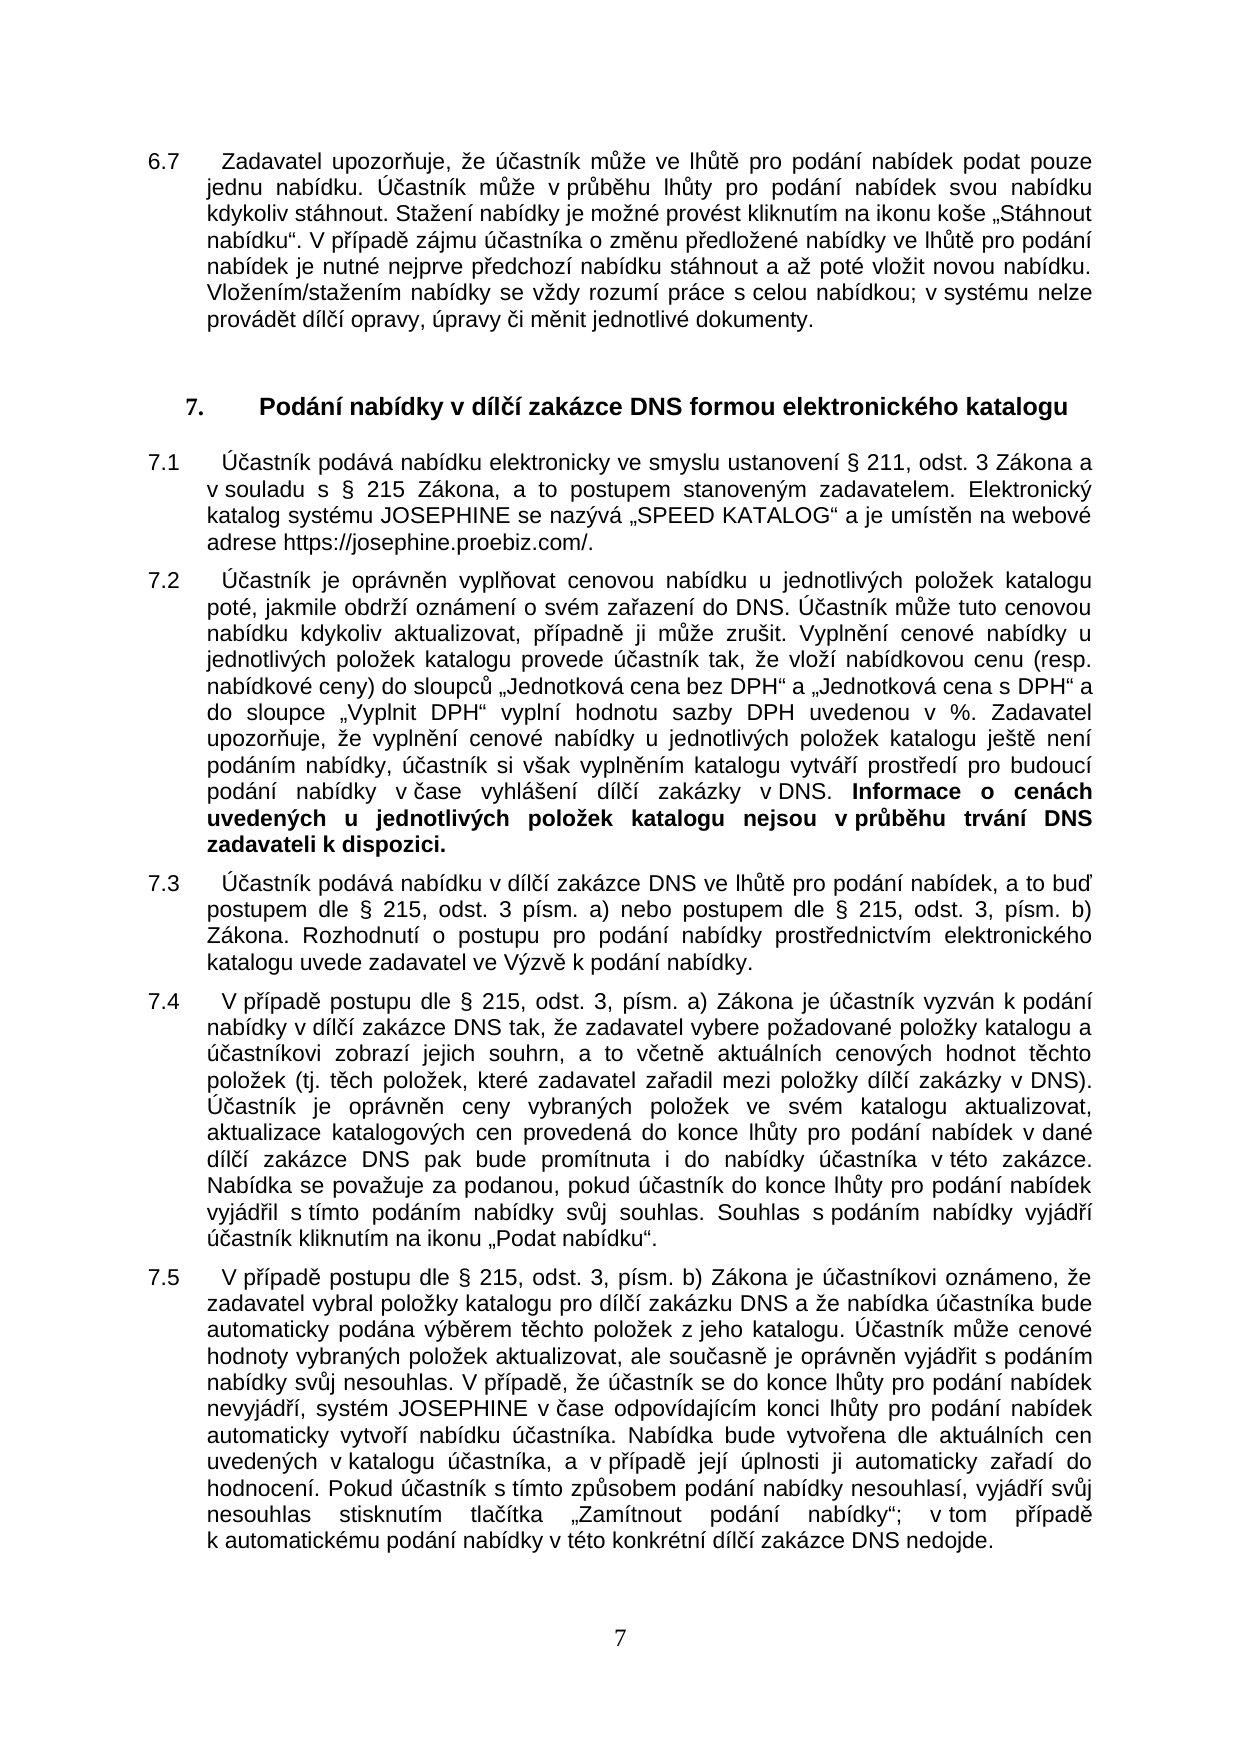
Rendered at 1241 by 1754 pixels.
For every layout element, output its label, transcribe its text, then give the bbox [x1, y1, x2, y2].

text 7.1 Účastník podává nabídku elektronicky ve smyslu ustanovení § 211, odst. 3 Zákona a v souladu s § 215 Zákona, a to postupem stanoveným zadavatelem. Elektronický katalog systému JOSEPHINE se nazývá „SPEED KATALOG“ a je umístěn na webové adrese https://josephine.proebiz.com/. [148, 449, 1093, 555]
text 7.3 Účastník podává nabídku v dílčí zakázce DNS ve lhůtě pro podání nabídek, a to buď postupem dle § 215, odst. 3 písm. a) nebo postupem dle § 215, odst. 3, písm. b) Zákona. Rozhodnutí o postupu pro podání nabídky prostřednictvím elektronického katalogu uvede zadavatel ve Výzvě k podání nabídky. [148, 870, 1093, 975]
subtitle Podání nabídky v dílčí zakázce DNS formou elektronického katalogu [185, 392, 1093, 421]
text 6.7 Zadavatel upozorňuje, že účastník může ve lhůtě pro podání nabídek podat pouze jednu nabídku. Účastník může v průběhu lhůty pro podání nabídek svou nabídku kdykoliv stáhnout. Stažení nabídky je možné provést kliknutím na ikonu koše „Stáhnout nabídku“. V případě zájmu účastníka o změnu předložené nabídky ve lhůtě pro podání nabídek je nutné nejprve předchozí nabídku stáhnout a až poté vložit novou nabídku. Vložením/stažením nabídky se vždy rozumí práce s celou nabídkou; v systému nelze provádět dílčí opravy, úpravy či měnit jednotlivé dokumenty. [148, 148, 1093, 332]
text 7.5 V případě postupu dle § 215, odst. 3, písm. b) Zákona je účastníkovi oznámeno, že zadavatel vybral položky katalogu pro dílčí zakázku DNS a že nabídka účastníka bude automaticky podána výběrem těchto položek z jeho katalogu. Účastník může cenové hodnoty vybraných položek aktualizovat, ale současně je oprávněn vyjádřit s podáním nabídky svůj nesouhlas. V případě, že účastník se do konce lhůty pro podání nabídek nevyjádří, systém JOSEPHINE v čase odpovídajícím konci lhůty pro podání nabídek automaticky vytvoří nabídku účastníka. Nabídka bude vytvořena dle aktuálních cen uvedených v katalogu účastníka, a v případě její úplnosti ji automaticky zařadí do hodnocení. Pokud účastník s tímto způsobem podání nabídky nesouhlasí, vyjádří svůj nesouhlas stisknutím tlačítka „Zamítnout podání nabídky“; v tom případě k automatickému podání nabídky v této konkrétní dílčí zakázce DNS nedojde. [148, 1264, 1093, 1553]
text 7.2 Účastník je oprávněn vyplňovat cenovou nabídku u jednotlivých položek katalogu poté, jakmile obdrží oznámení o svém zařazení do DNS. Účastník může tuto cenovou nabídku kdykoliv aktualizovat, případně ji může zrušit. Vyplnění cenové nabídky u jednotlivých položek katalogu provede účastník tak, že vloží nabídkovou cenu (resp. nabídkové ceny) do sloupců „Jednotková cena bez DPH“ a „Jednotková cena s DPH“ a do sloupce „Vyplnit DPH“ vyplní hodnotu sazby DPH uvedenou v %. Zadavatel upozorňuje, že vyplnění cenové nabídky u jednotlivých položek katalogu ještě není podáním nabídky, účastník si však vyplněním katalogu vytváří prostředí pro budoucí podání nabídky v čase vyhlášení dílčí zakázky v DNS. Informace o cenách uvedených u jednotlivých položek katalogu nejsou v průběhu trvání DNS zadavateli k dispozici. [148, 567, 1093, 857]
text 7.4 V případě postupu dle § 215, odst. 3, písm. a) Zákona je účastník vyzván k podání nabídky v dílčí zakázce DNS tak, že zadavatel vybere požadované položky katalogu a účastníkovi zobrazí jejich souhrn, a to včetně aktuálních cenových hodnot těchto položek (tj. těch položek, které zadavatel zařadil mezi položky dílčí zakázky v DNS). Účastník je oprávněn ceny vybraných položek ve svém katalogu aktualizovat, aktualizace katalogových cen provedená do konce lhůty pro podání nabídek v dané dílčí zakázce DNS pak bude promítnuta i do nabídky účastníka v této zakázce. Nabídka se považuje za podanou, pokud účastník do konce lhůty pro podání nabídek vyjádřil s tímto podáním nabídky svůj souhlas. Souhlas s podáním nabídky vyjádří účastník kliknutím na ikonu „Podat nabídku“. [148, 988, 1093, 1251]
